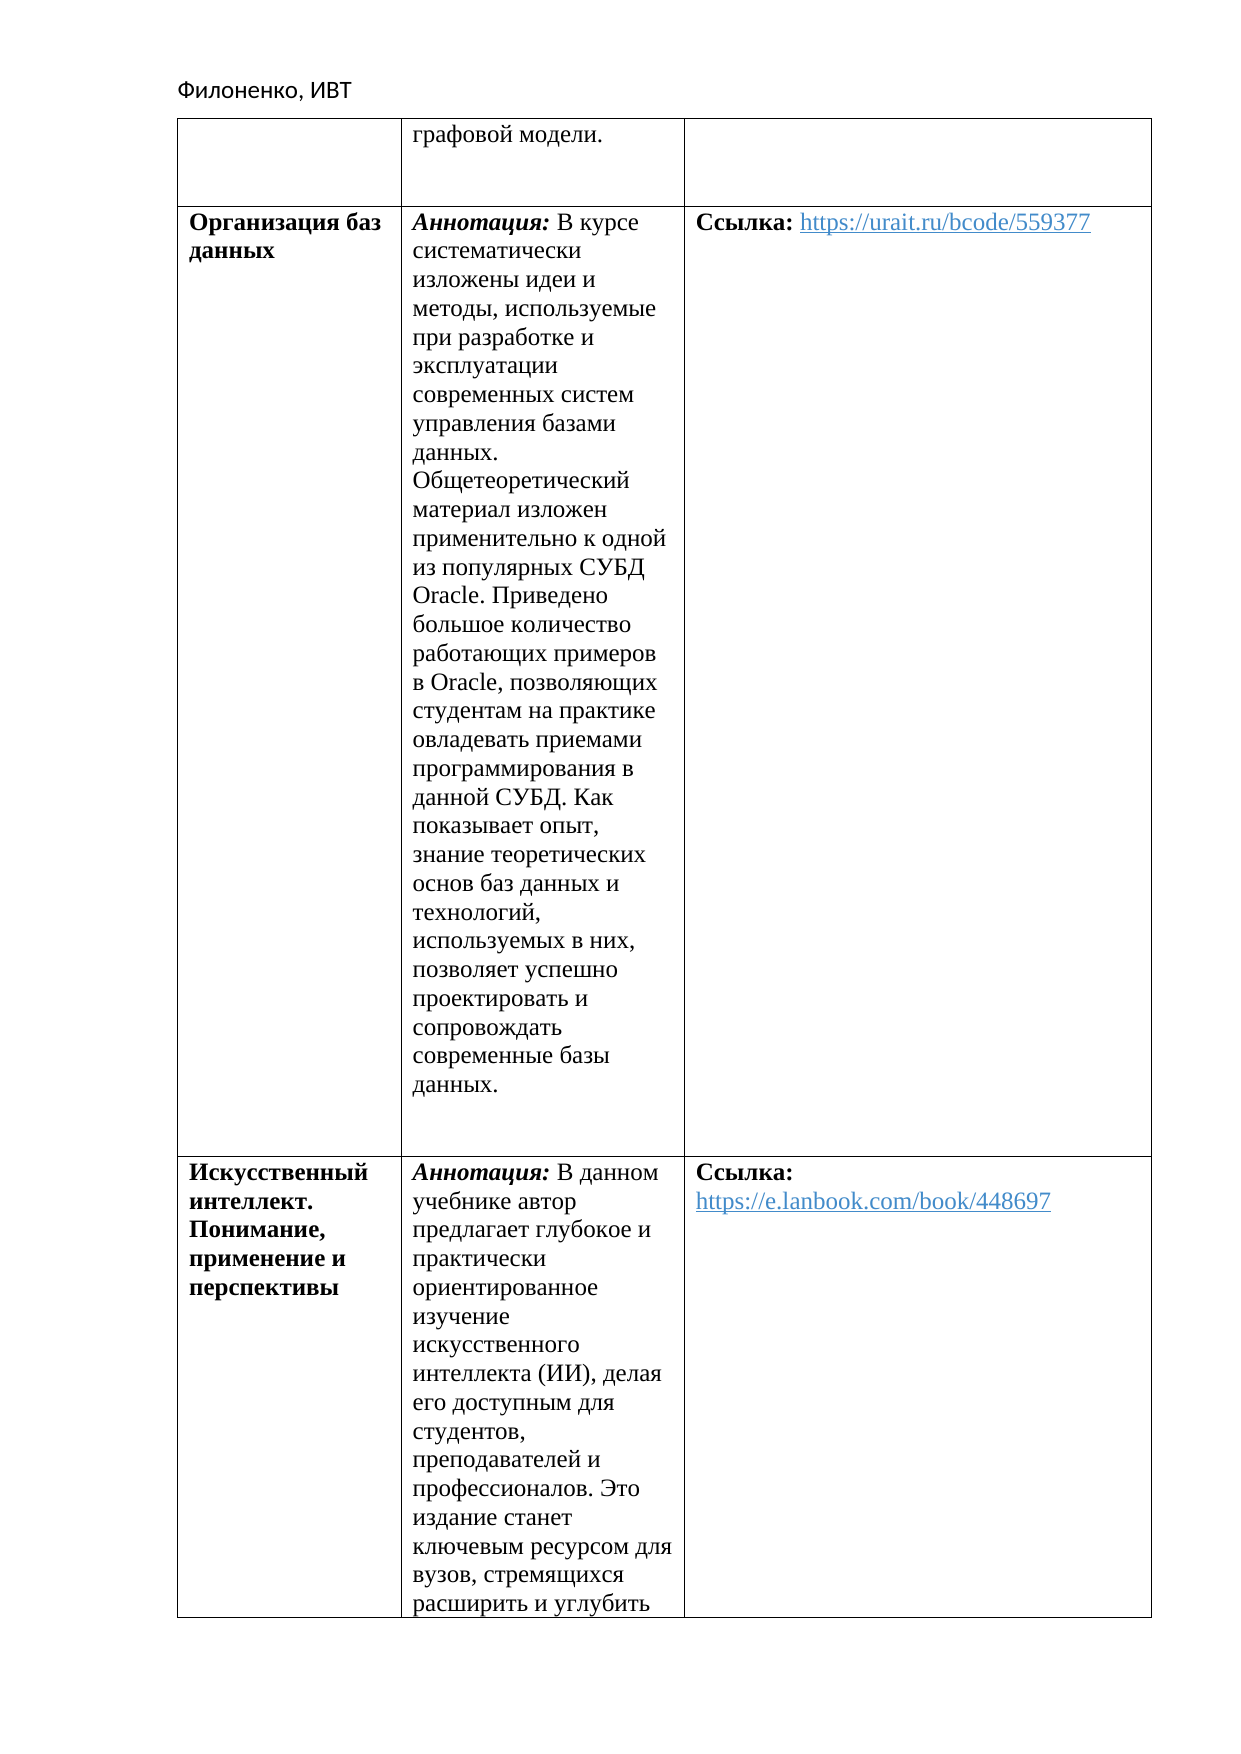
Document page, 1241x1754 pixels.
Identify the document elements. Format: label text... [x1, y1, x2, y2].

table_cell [685, 119, 1151, 206]
table_cell Организация баз данных [178, 207, 401, 1156]
table_cell Аннотация: В курсе систематически изложены идеи и методы, используемые при разработке и эксплуатации современных систем управления базами данных. Общетеоретический материал изложен применительно к одной из популярных СУБД Oracle. Приведено большое количество работающих примеров в Oracle, позволяющих студентам на практике овладевать приемами программирования в данной СУБД. Как показывает опыт, знание теоретических основ баз данных и технологий, используемых в них, позволяет успешно проектировать и сопровождать современные базы данных. [402, 207, 684, 1156]
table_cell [178, 1157, 401, 1617]
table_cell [402, 119, 684, 206]
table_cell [178, 119, 401, 206]
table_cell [685, 1157, 1151, 1617]
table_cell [402, 1157, 684, 1617]
table_cell Ссылка: https://urait.ru/bcode/559377 [685, 207, 1151, 1156]
